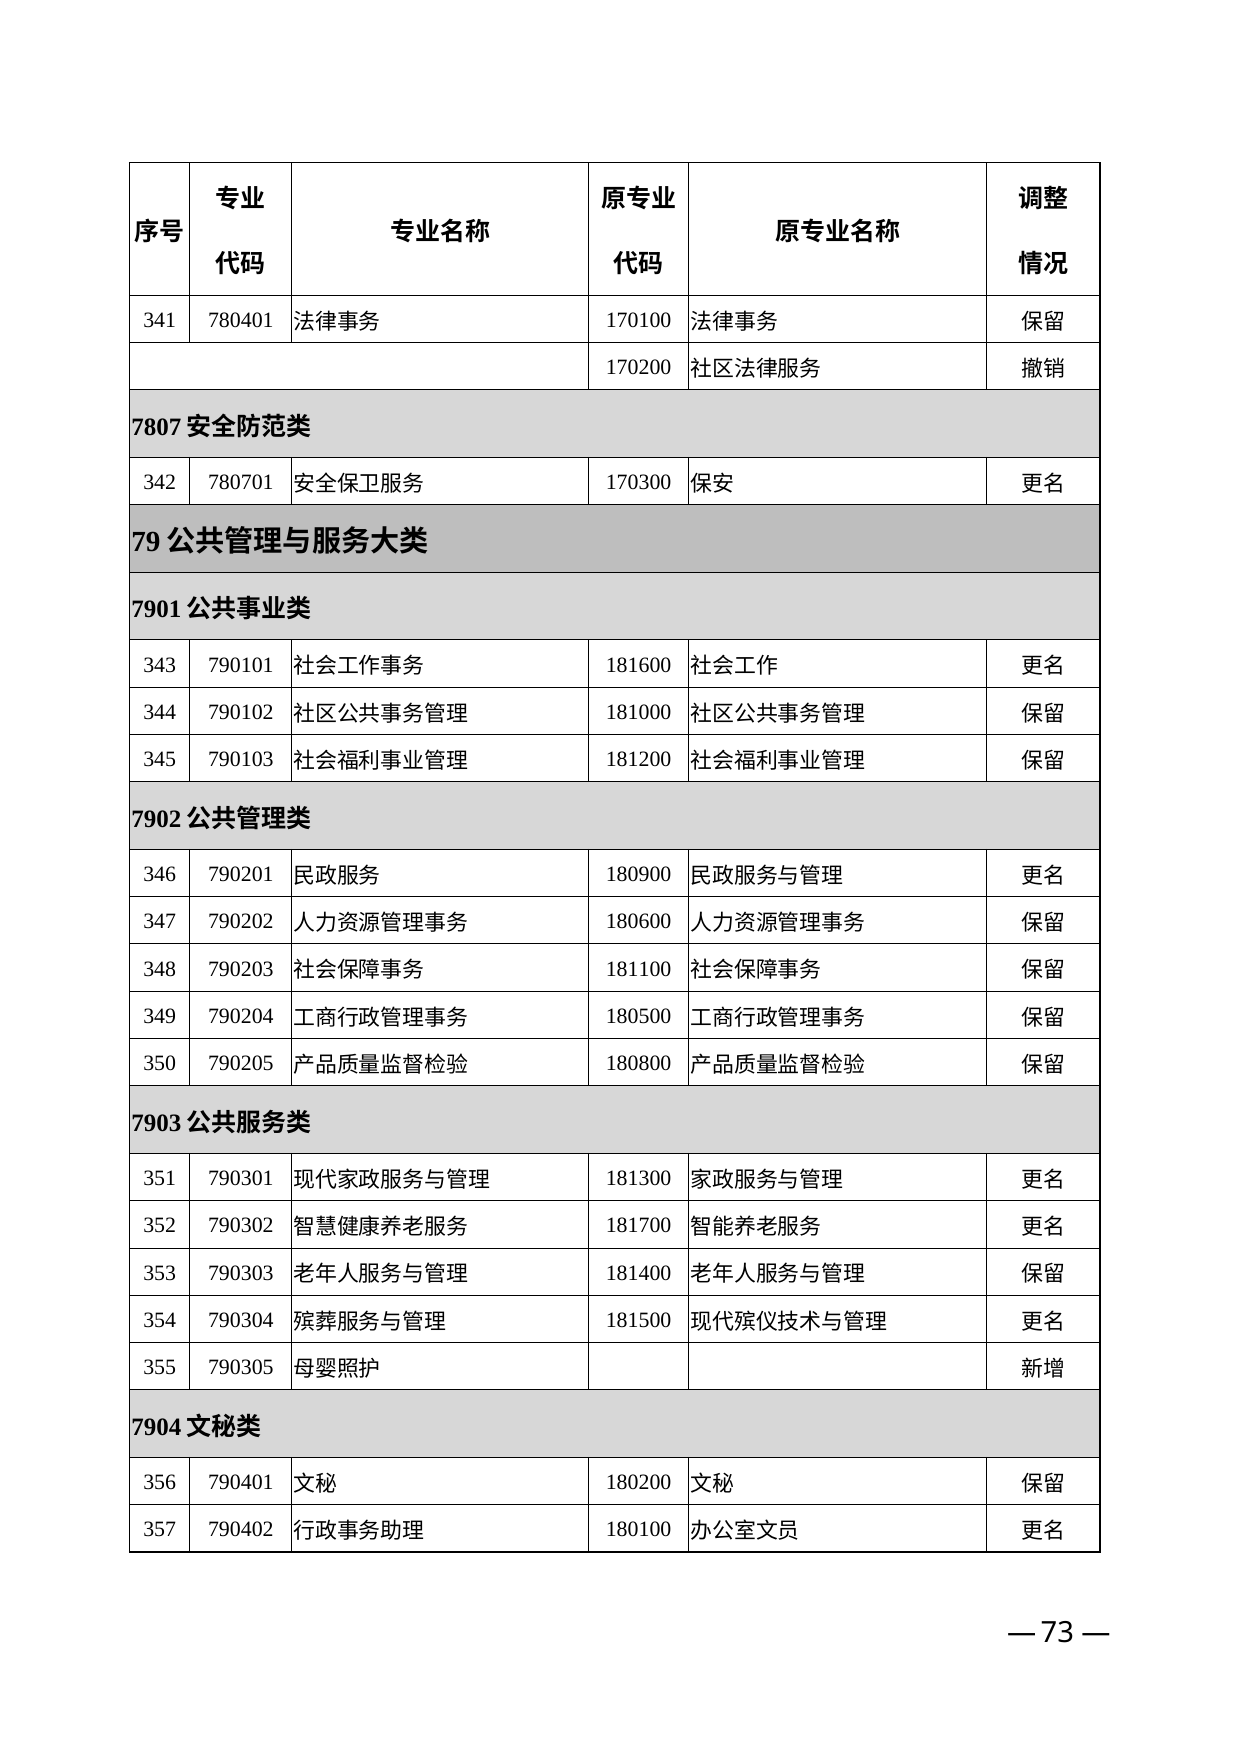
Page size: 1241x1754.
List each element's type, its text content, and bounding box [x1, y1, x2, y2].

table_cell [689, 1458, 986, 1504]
table_cell 社会工作事务 [292, 640, 588, 687]
table_cell 更名 [987, 850, 1099, 896]
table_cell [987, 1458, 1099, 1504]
table_cell 181200 [589, 735, 688, 781]
table_header 专业 代码 [190, 163, 291, 294]
table_header 调整 情况 [987, 163, 1099, 294]
table_cell 790301 [190, 1154, 291, 1200]
table_cell 170100 [589, 296, 688, 342]
table_cell 353 [130, 1249, 189, 1295]
table_cell 老年人服务与管理 [292, 1249, 588, 1295]
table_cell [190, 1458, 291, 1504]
table_cell 7807安全防范类 [130, 390, 1099, 457]
table_cell 349 [130, 992, 189, 1038]
table_header 原专业名称 [689, 163, 986, 294]
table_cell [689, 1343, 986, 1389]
table_cell 780401 [190, 296, 291, 342]
table_cell 180900 [589, 850, 688, 896]
table_cell 7902公共管理类 [130, 782, 1099, 849]
table_cell 智慧健康养老服务 [292, 1201, 588, 1247]
table_cell 790103 [190, 735, 291, 781]
table_cell 更名 [987, 1296, 1099, 1342]
table_cell 790201 [190, 850, 291, 896]
table_cell 181500 [589, 1296, 688, 1342]
table_cell 180800 [589, 1039, 688, 1085]
table_cell 354 [130, 1296, 189, 1342]
table_cell 母婴照护 [292, 1343, 588, 1389]
table_cell 790203 [190, 944, 291, 991]
table_cell 人力资源管理事务 [689, 897, 986, 943]
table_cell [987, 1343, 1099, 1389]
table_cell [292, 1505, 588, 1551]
table_cell 更名 [987, 1201, 1099, 1247]
table_cell 790202 [190, 897, 291, 943]
table_cell 7903公共服务类 [130, 1086, 1099, 1153]
table_cell 社会福利事业管理 [292, 735, 588, 781]
table_cell 社会工作 [689, 640, 986, 687]
table_cell 181300 [589, 1154, 688, 1200]
table_cell 790304 [190, 1296, 291, 1342]
table_cell 产品质量监督检验 [292, 1039, 588, 1085]
table_cell 保留 [987, 944, 1099, 991]
table_cell 790305 [190, 1343, 291, 1389]
table_cell 355 [130, 1343, 189, 1389]
table_header 专业名称 [292, 163, 588, 294]
table_cell 342 [130, 458, 189, 504]
table_cell 181000 [589, 688, 688, 734]
table_cell 现代殡仪技术与管理 [689, 1296, 986, 1342]
table_cell 347 [130, 897, 189, 943]
table_cell 7901公共事业类 [130, 573, 1099, 639]
table_cell 790303 [190, 1249, 291, 1295]
table_cell 老年人服务与管理 [689, 1249, 986, 1295]
table_cell 社区公共事务管理 [689, 688, 986, 734]
table_cell 社会保障事务 [689, 944, 986, 991]
table_cell 智能养老服务 [689, 1201, 986, 1247]
table_cell 民政服务与管理 [689, 850, 986, 896]
table_cell 法律事务 [292, 296, 588, 342]
table_cell 346 [130, 850, 189, 896]
table_cell 人力资源管理事务 [292, 897, 588, 943]
table_cell 790101 [190, 640, 291, 687]
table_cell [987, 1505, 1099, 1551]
table_cell 352 [130, 1201, 189, 1247]
table_cell 790102 [190, 688, 291, 734]
table_cell 民政服务 [292, 850, 588, 896]
table_cell 180600 [589, 897, 688, 943]
table_cell 保安 [689, 458, 986, 504]
table_cell 产品质量监督检验 [689, 1039, 986, 1085]
table_header 序号 [130, 163, 189, 294]
table_cell 更名 [987, 640, 1099, 687]
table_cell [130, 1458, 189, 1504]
table_cell 现代家政服务与管理 [292, 1154, 588, 1200]
table_cell 181600 [589, 640, 688, 687]
table_cell 保留 [987, 1039, 1099, 1085]
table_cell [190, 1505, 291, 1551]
table_cell 170200 [589, 343, 688, 389]
table_cell 保留 [987, 735, 1099, 781]
table_cell 家政服务与管理 [689, 1154, 986, 1200]
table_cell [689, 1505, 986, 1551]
table_cell 780701 [190, 458, 291, 504]
table_cell 工商行政管理事务 [292, 992, 588, 1038]
table_cell [589, 1343, 688, 1389]
table_cell 180500 [589, 992, 688, 1038]
table_cell 社会保障事务 [292, 944, 588, 991]
table_cell 351 [130, 1154, 189, 1200]
table_cell 348 [130, 944, 189, 991]
table_cell 保留 [987, 897, 1099, 943]
table_cell 345 [130, 735, 189, 781]
table_cell 保留 [987, 688, 1099, 734]
table_cell 790205 [190, 1039, 291, 1085]
table_cell 安全保卫服务 [292, 458, 588, 504]
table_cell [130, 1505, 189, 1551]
table_cell 保留 [987, 1249, 1099, 1295]
table_cell 350 [130, 1039, 189, 1085]
table_cell [130, 343, 588, 389]
table_cell 更名 [987, 458, 1099, 504]
table_cell 保留 [987, 992, 1099, 1038]
table_cell 社会福利事业管理 [689, 735, 986, 781]
table_cell 181400 [589, 1249, 688, 1295]
table_cell 170300 [589, 458, 688, 504]
table_cell 341 [130, 296, 189, 342]
table_cell 社区法律服务 [689, 343, 986, 389]
table_cell 790302 [190, 1201, 291, 1247]
table_cell 790204 [190, 992, 291, 1038]
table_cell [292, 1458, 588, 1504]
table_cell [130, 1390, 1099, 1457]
table_cell 344 [130, 688, 189, 734]
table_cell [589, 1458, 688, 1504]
table_header 原专业 代码 [589, 163, 688, 294]
table_cell 保留 [987, 296, 1099, 342]
table_cell 法律事务 [689, 296, 986, 342]
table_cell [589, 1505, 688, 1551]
table_cell 181700 [589, 1201, 688, 1247]
table_cell 工商行政管理事务 [689, 992, 986, 1038]
table_cell 更名 [987, 1154, 1099, 1200]
table_cell 撤销 [987, 343, 1099, 389]
table_cell 343 [130, 640, 189, 687]
table_cell 殡葬服务与管理 [292, 1296, 588, 1342]
table_cell 79公共管理与服务大类 [130, 505, 1099, 572]
table_cell 181100 [589, 944, 688, 991]
table_cell 社区公共事务管理 [292, 688, 588, 734]
